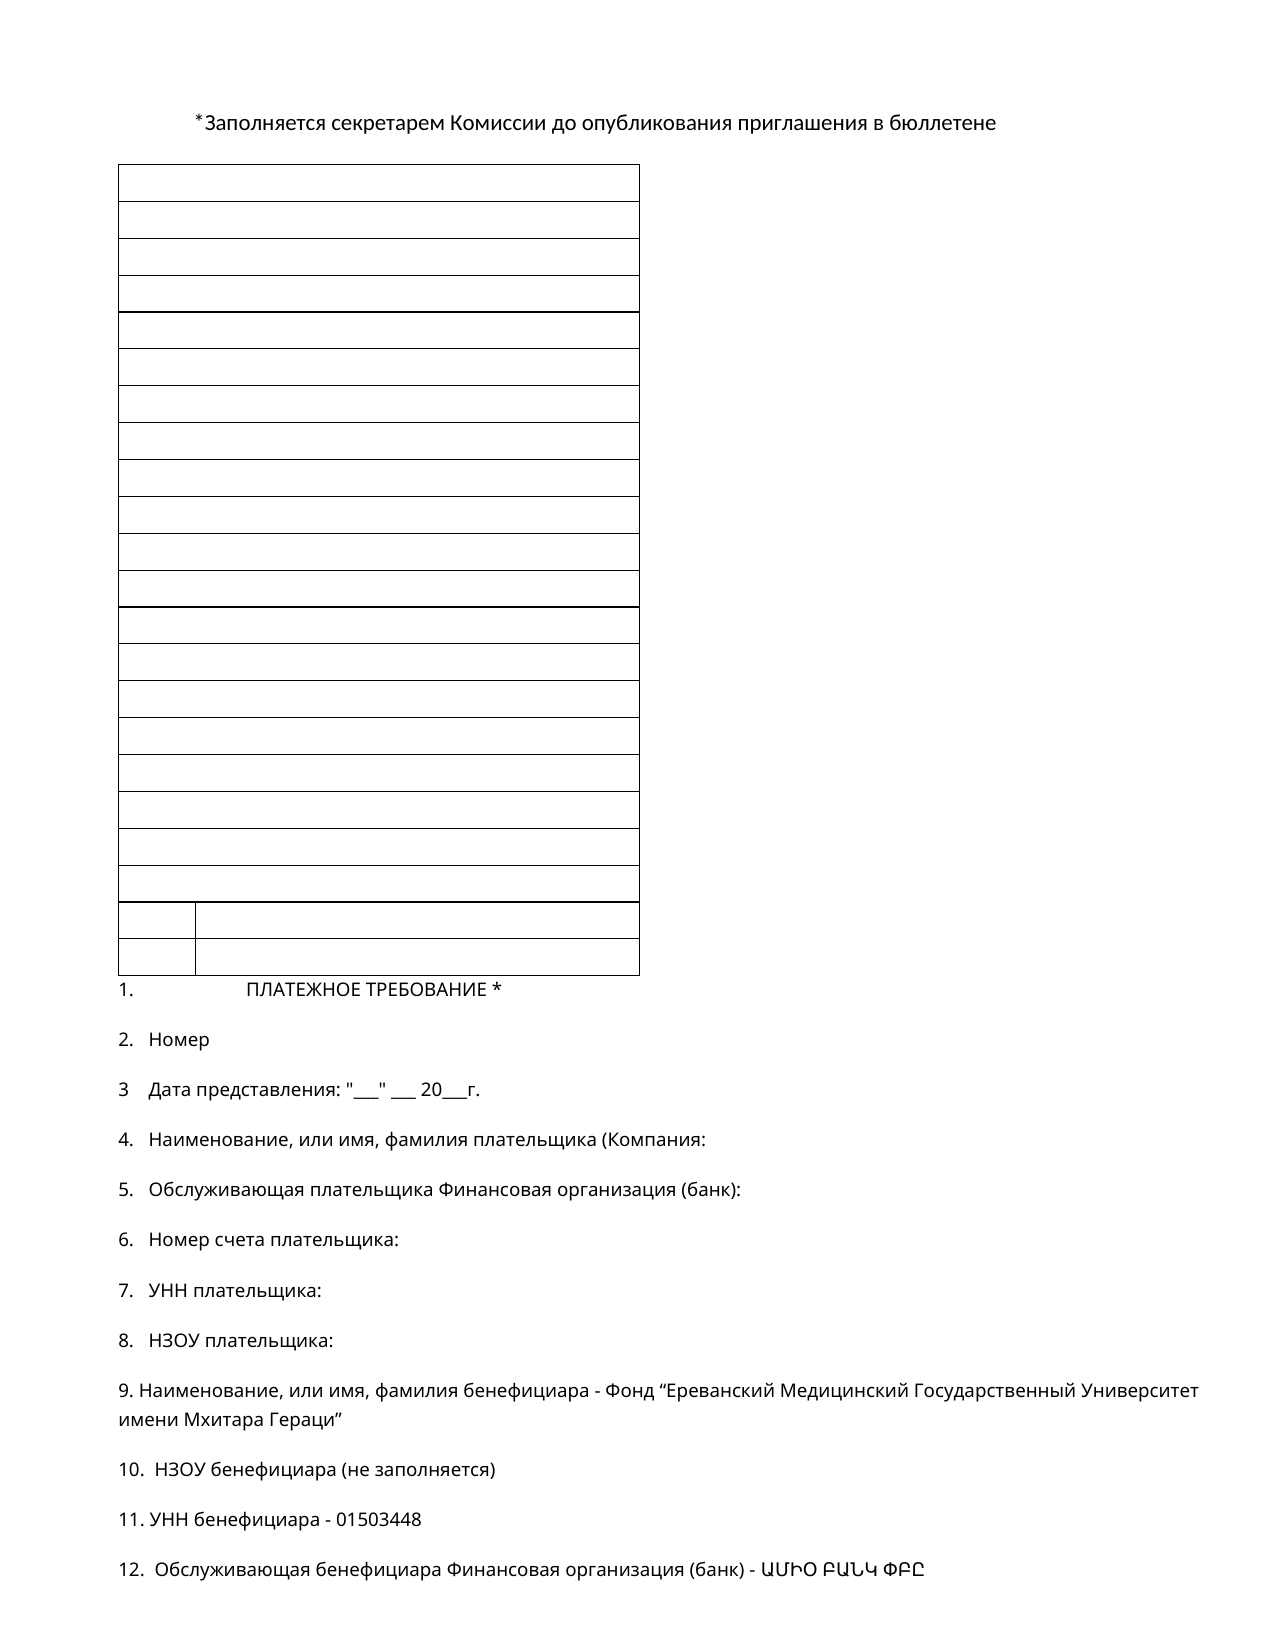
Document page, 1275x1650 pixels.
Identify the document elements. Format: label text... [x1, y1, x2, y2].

text *Заполняется секретарем Комиссии до опубликования приглашения в бюллетене [118, 108, 1211, 136]
